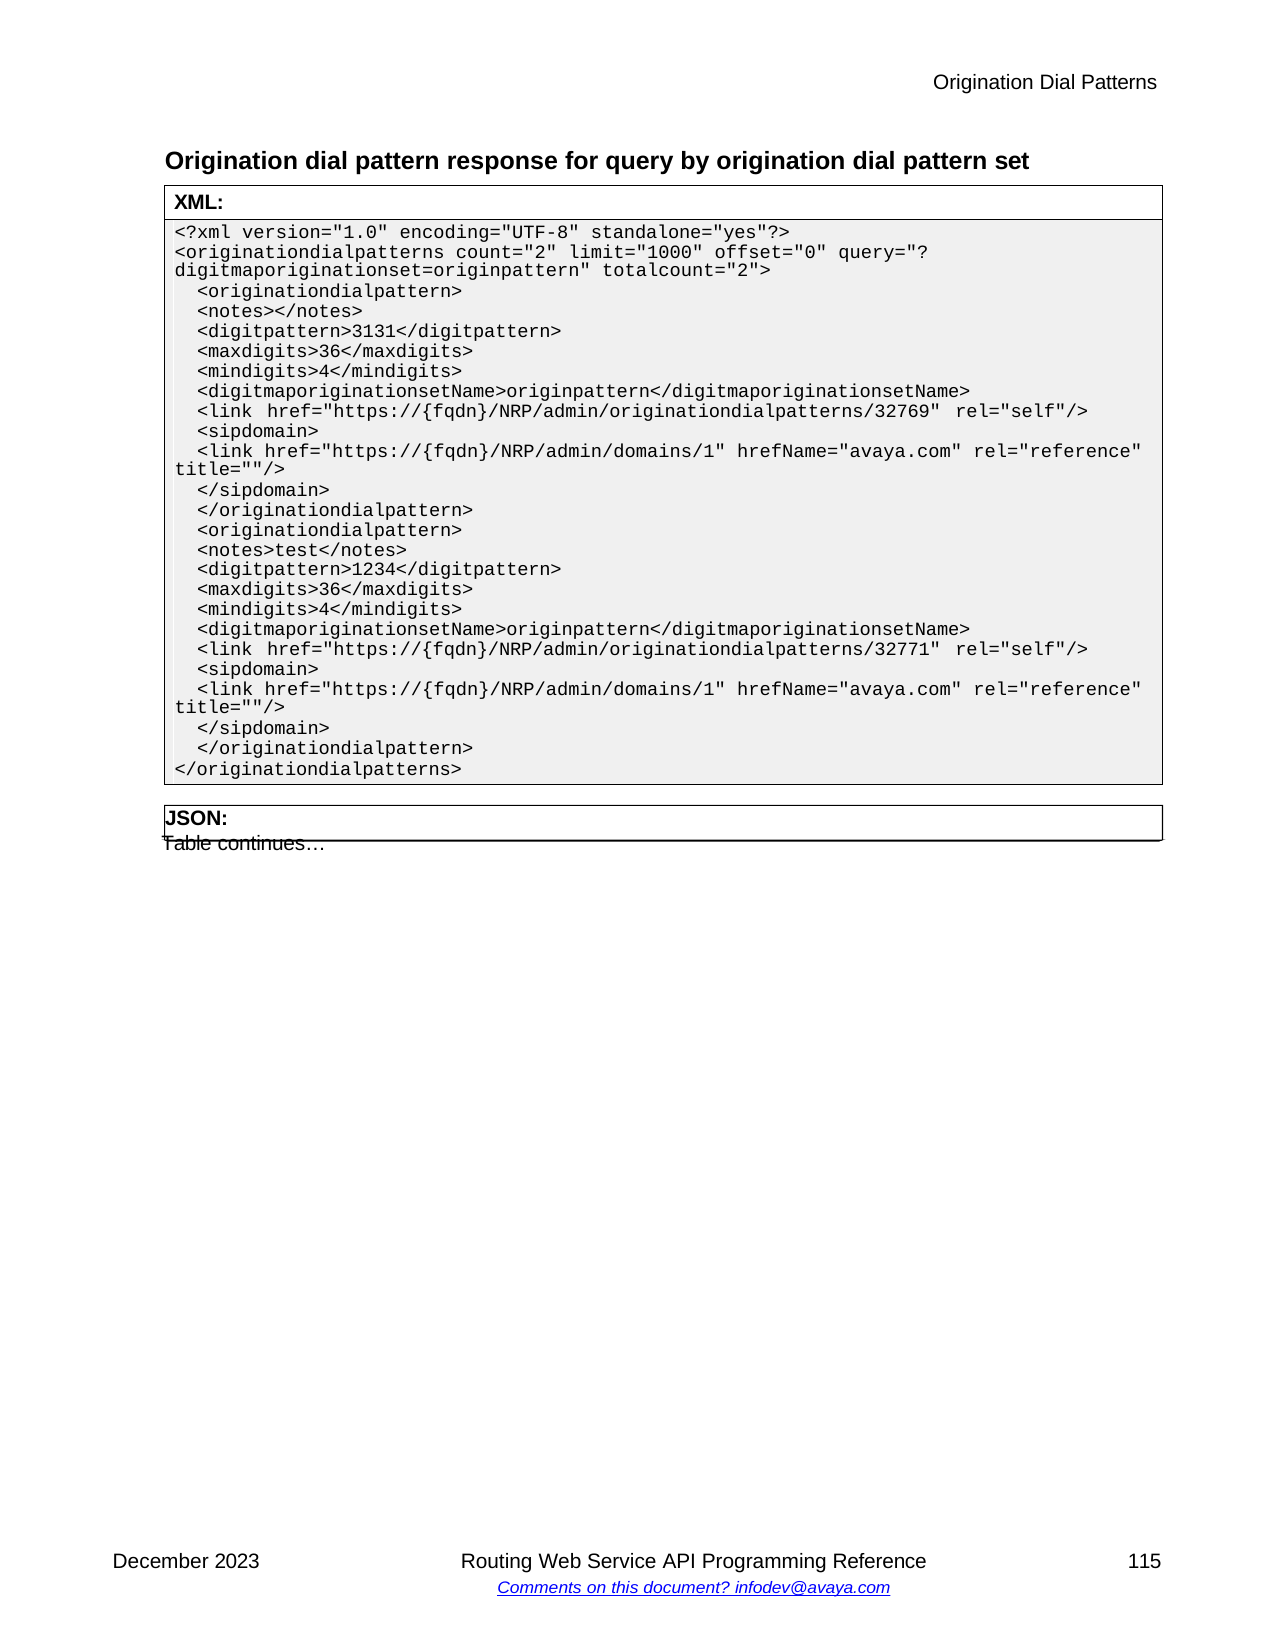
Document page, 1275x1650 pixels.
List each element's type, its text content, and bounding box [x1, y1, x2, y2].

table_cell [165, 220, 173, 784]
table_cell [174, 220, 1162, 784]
text Origination dial pattern response for query by origination dial pattern set [164, 146, 1254, 175]
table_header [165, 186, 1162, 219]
text Origination Dial Patterns [96, 70, 1157, 94]
